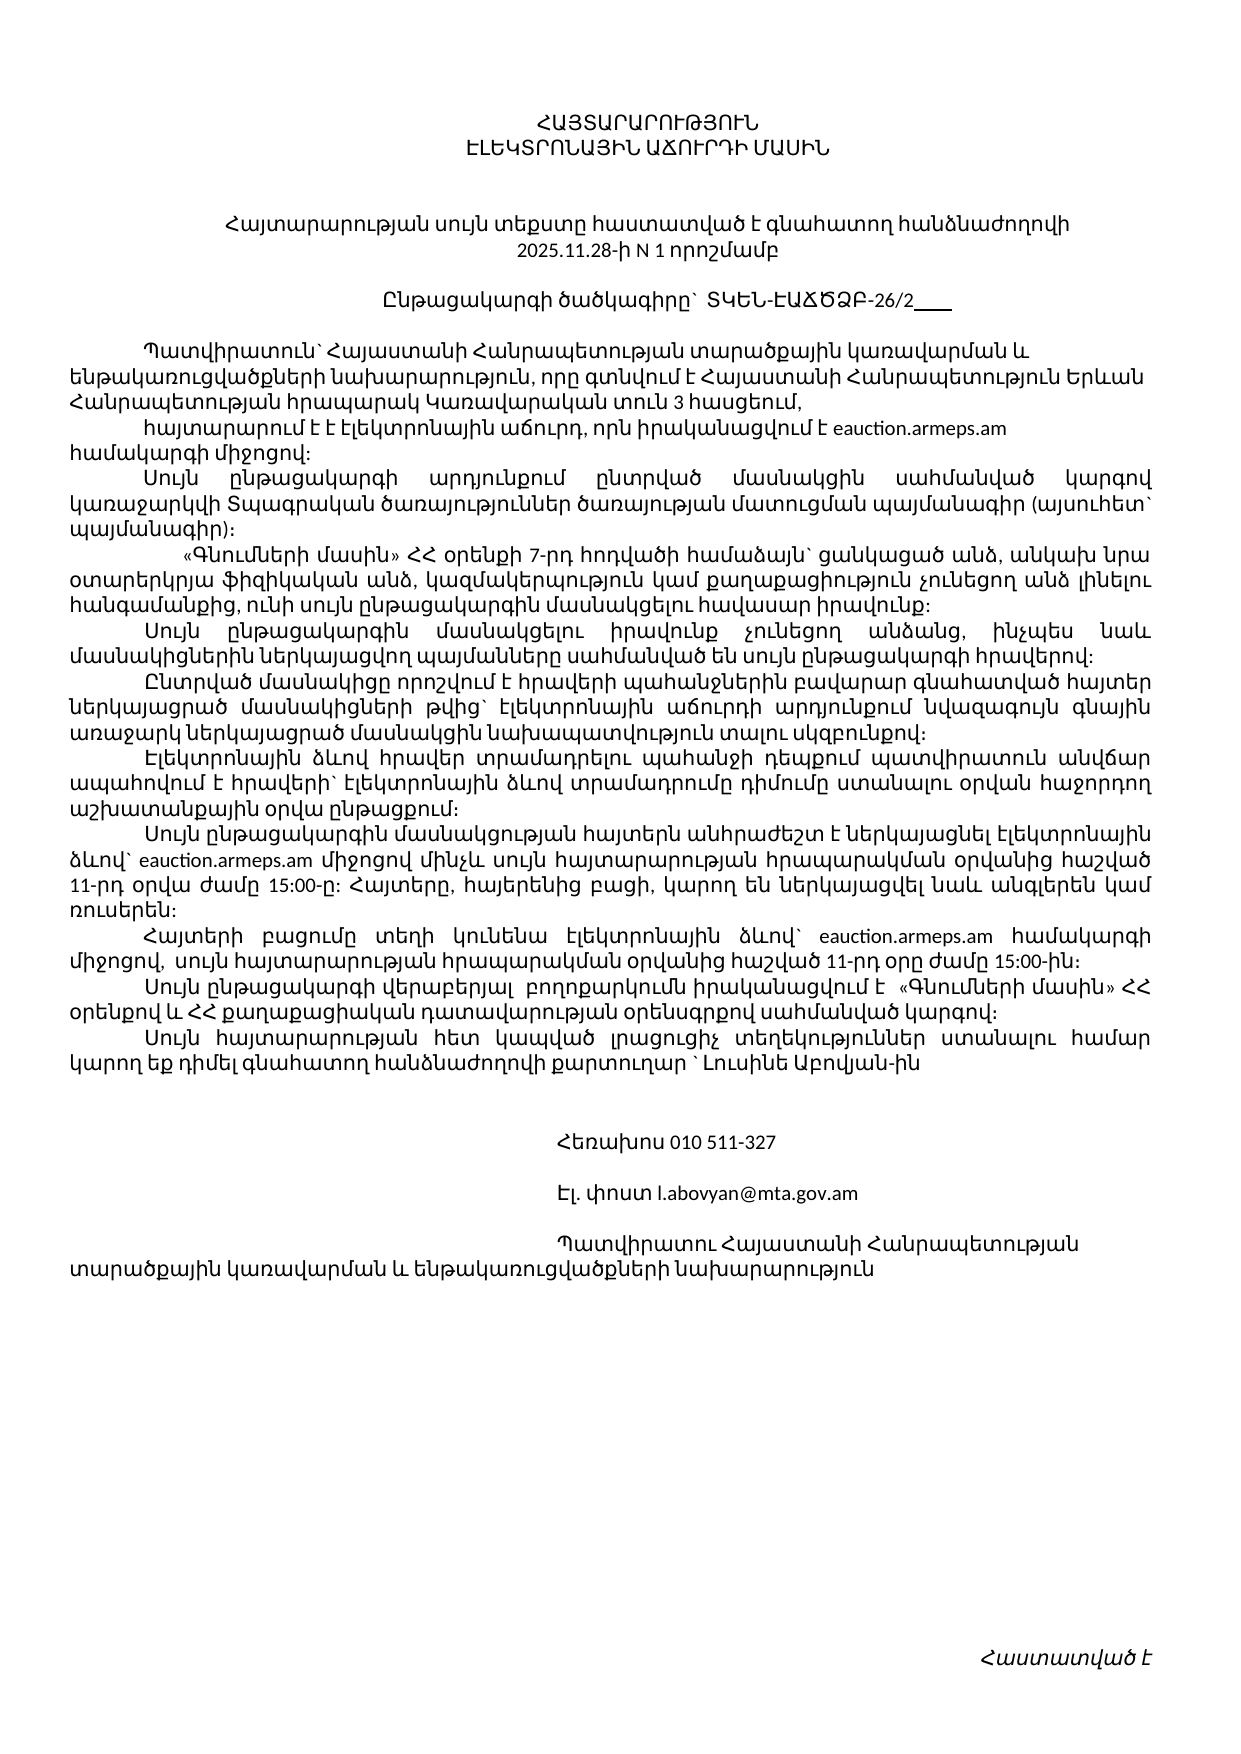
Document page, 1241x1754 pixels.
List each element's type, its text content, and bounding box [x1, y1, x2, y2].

text Էլ. փոստ l.abovyan@mta.gov.am [69, 1180, 1152, 1206]
text Էլեկտրոնային ձևով հրավեր տրամադրելու պահանջի դեպքում պատվիրատուն անվճար ապահովում է հրավերի` էլեկտրոնային ձևով տրամադրումը դիմումը ստանալու օրվան հաջորդող աշխատանքային օրվա ընթացքում։ [69, 745, 1152, 821]
text Հայտարարության սույն տեքստը հաստատված է գնահատող հանձնաժողովի [69, 211, 1152, 237]
text Սույն ընթացակարգի վերաբերյալ բողոքարկումն իրականացվում է «Գնումների մասին» ՀՀ օրենքով և ՀՀ քաղաքացիական դատավարության օրենսգրքով սահմանված կարգով։ [69, 974, 1152, 1025]
text Պատվիրատուն` Հայաստանի Հանրապետության տարածքային կառավարման և ենթակառուցվածքների նախարարություն, որը գտնվում է Հայաստանի Հանրապետություն Երևան Հանրապետության հրապարակ Կառավարական տուն 3 հասցեում, [69, 338, 1152, 415]
text հայտարարում է է էլեկտրոնային աճուրդ, որն իրականացվում է eauction.armeps.am համակարգի միջոցով: [69, 415, 1152, 466]
text Սույն ընթացակարգին մասնակցելու իրավունք չունեցող անձանց, ինչպես նաև մասնակիցներին ներկայացվող պայմանները սահմանված են սույն ընթացակարգի հրավերով: [69, 618, 1152, 669]
text Հաստատված է [69, 1646, 1152, 1671]
text Հեռախոս 010 511-327 [69, 1129, 1152, 1155]
text ԷԼԵԿՏՐՈՆԱՅԻՆ ԱՃՈՒՐԴԻ ՄԱՍԻՆ [69, 135, 1152, 161]
text Հայտերի բացումը տեղի կունենա էլեկտրոնային ձևով` eauction.armeps.am համակարգի միջոցով, սույն հայտարարության հրապարակման օրվանից հաշված 11-րդ օրը ժամը 15:00-ին։ [69, 923, 1152, 974]
text Սույն ընթացակարգին մասնակցության հայտերն անհրաժեշտ է ներկայացնել էլեկտրոնային ձևով` eauction.armeps.am միջոցով մինչև սույն հայտարարության հրապարակման օրվանից հաշված 11-րդ օրվա ժամը 15:00-ը: Հայտերը, հայերենից բացի, կարող են ներկայացվել նաև անգլերեն կամ ռուսերեն: [69, 821, 1152, 923]
text ՀԱՅՏԱՐԱՐՈՒԹՅՈՒՆ [69, 110, 1152, 135]
text Ընտրված մասնակիցը որոշվում է հրավերի պահանջներին բավարար գնահատված հայտեր ներկայացրած մասնակիցների թվից` էլեկտրոնային աճուրդի արդյունքում նվազագույն գնային առաջարկ ներկայացրած մասնակցին նախապատվություն տալու սկզբունքով։ [69, 669, 1152, 745]
text Պատվիրատու Հայաստանի Հանրապետության տարածքային կառավարման և ենթակառուցվածքների նախարարություն [69, 1231, 1152, 1282]
text «Գնումների մասին» ՀՀ օրենքի 7-րդ հոդվածի համաձայն` ցանկացած անձ, անկախ նրա օտարերկրյա ֆիզիկական անձ, կազմակերպություն կամ քաղաքացիություն չունեցող անձ լինելու հանգամանքից, ունի սույն ընթացակարգին մասնակցելու հավասար իրավունք: [69, 542, 1152, 618]
text 2025.11.28 -ի N 1 որոշմամբ [69, 237, 1152, 262]
text Սույն հայտարարության հետ կապված լրացուցիչ տեղեկություններ ստանալու համար կարող եք դիմել գնահատող հանձնաժողովի քարտուղար ` Լուսինե Աբովյան-ին [69, 1025, 1152, 1076]
text Սույն ընթացակարգի արդյունքում ընտրված մասնակցին սահմանված կարգով կառաջարկվի Տպագրական ծառայություններ ծառայության մատուցման պայմանագիր (այսուհետ` պայմանագիր)։ [69, 466, 1152, 542]
text Ընթացակարգի ծածկագիրը` ՏԿԵՆ-ԷԱՃԾՁԲ-26/2 [69, 288, 1152, 313]
